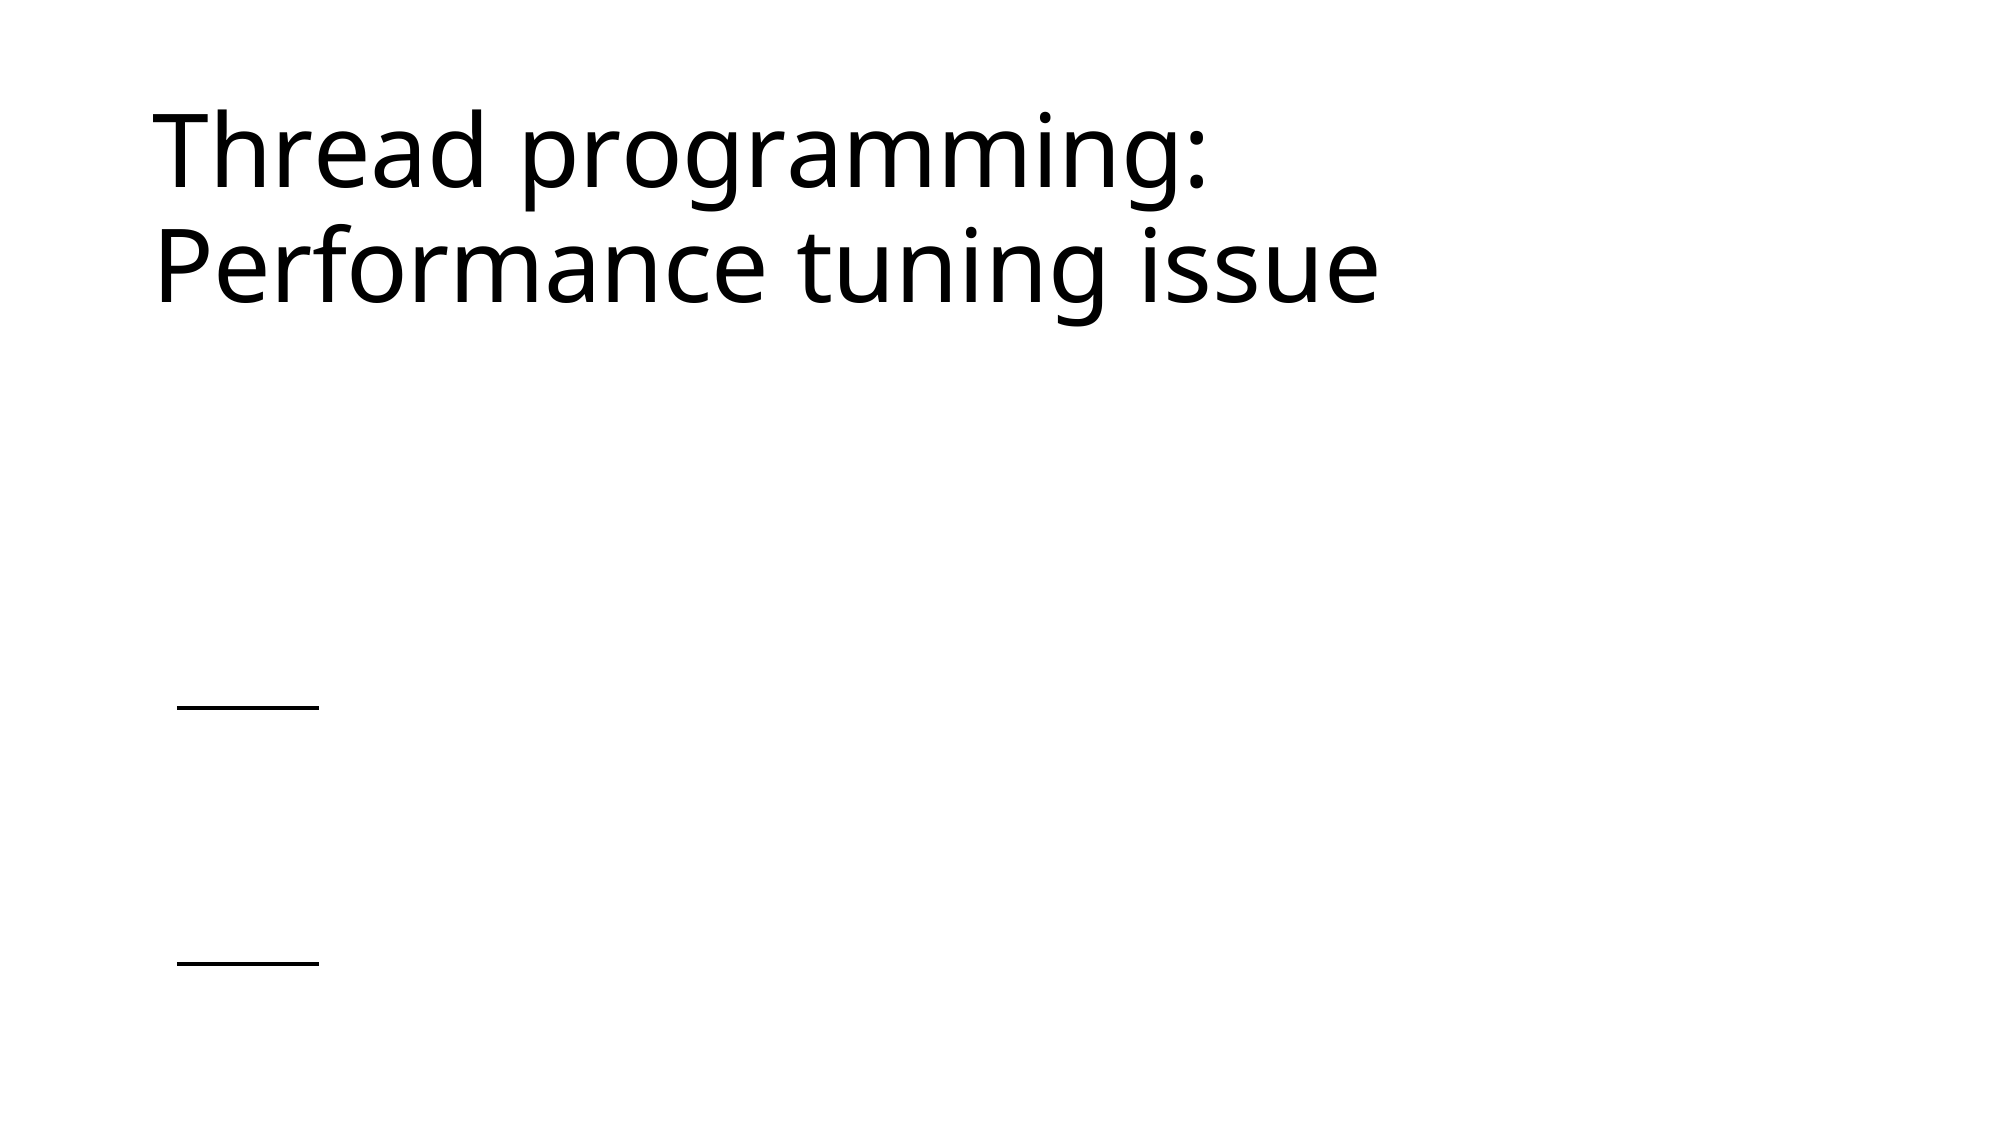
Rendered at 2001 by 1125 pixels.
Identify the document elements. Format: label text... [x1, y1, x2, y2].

text Performance tuning issue [152, 209, 1794, 326]
subtitle Thread programming: [152, 103, 1794, 209]
